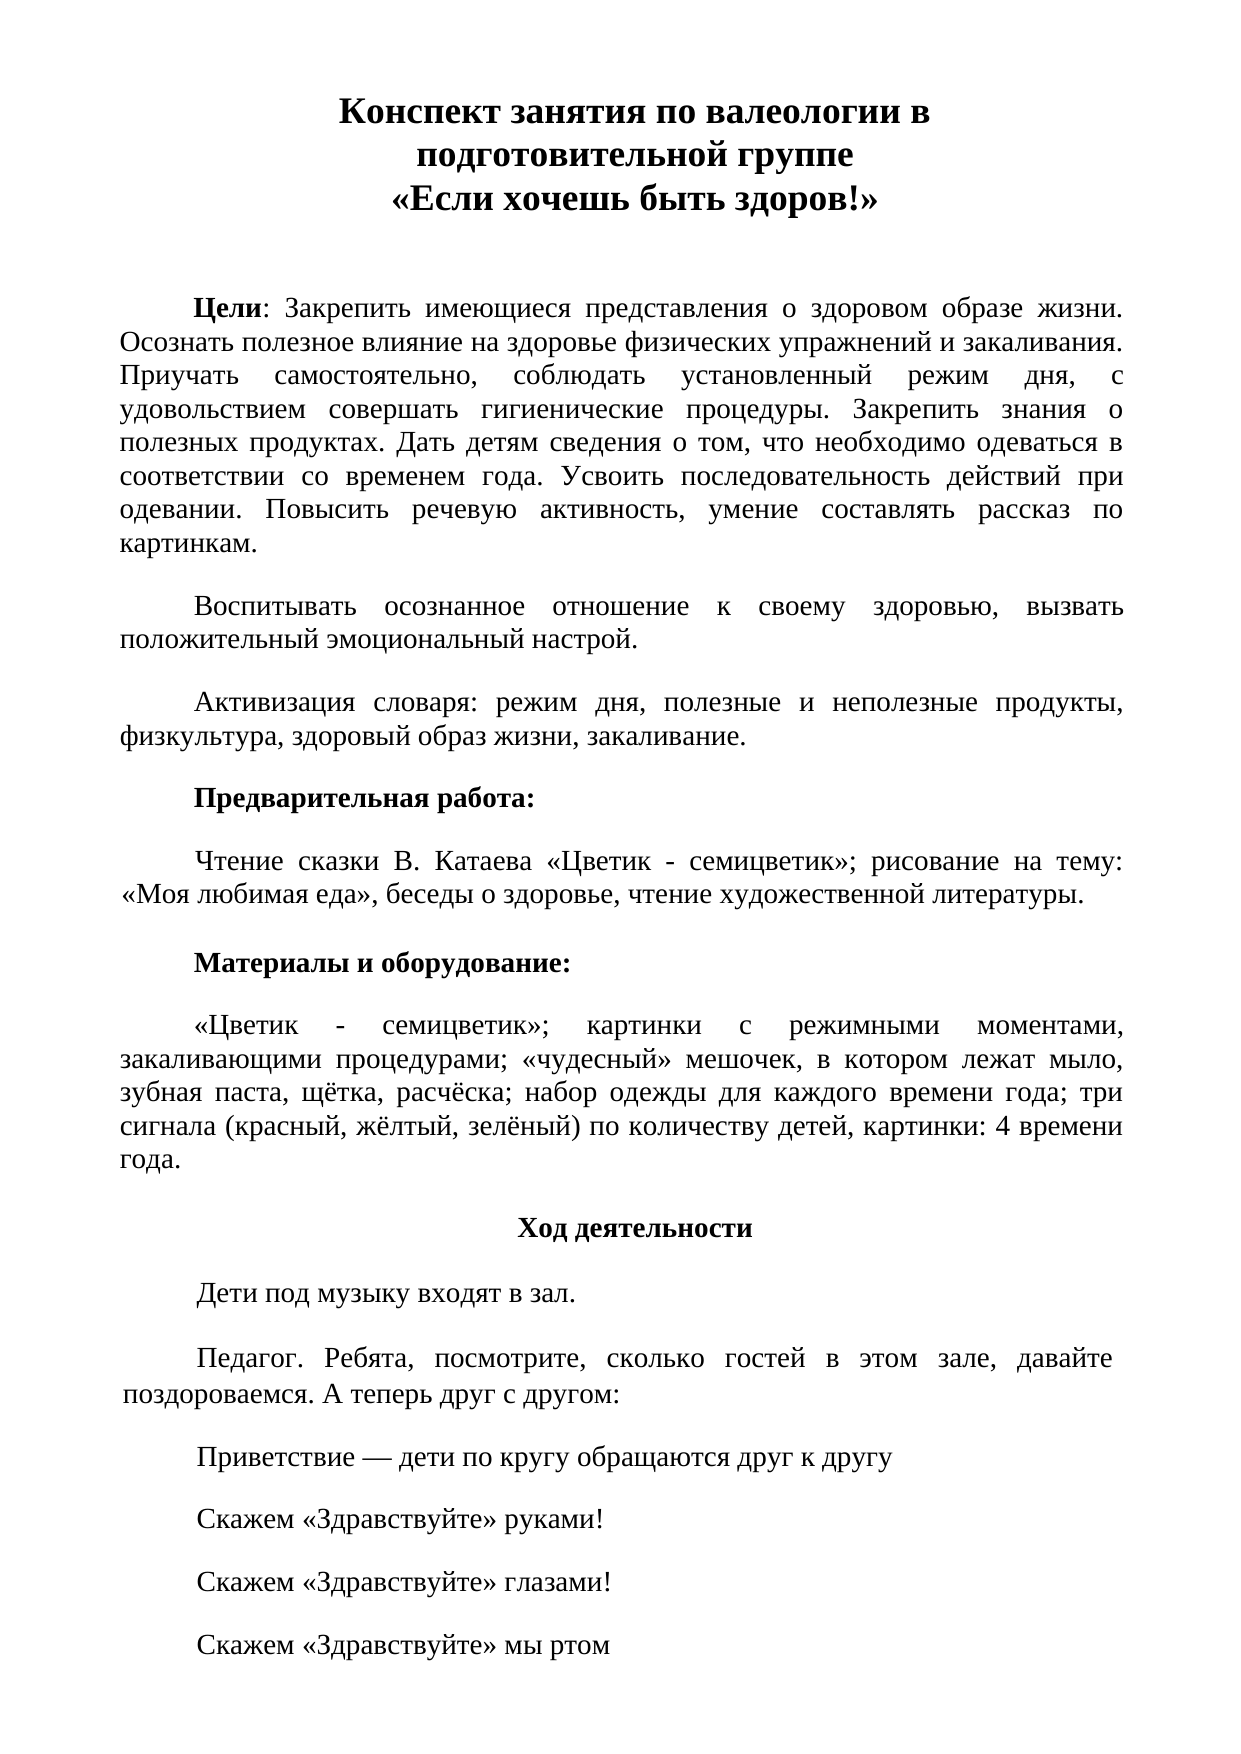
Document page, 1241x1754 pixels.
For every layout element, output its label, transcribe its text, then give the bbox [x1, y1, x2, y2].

text Скажем «Здравствуйте» руками! [123, 1502, 1114, 1535]
text Чтение сказки В. Катаева «Цветик - семицветик»; рисование на тему: «Моя любимая еда», беседы о здоровье, чтение художественной литературы. [121, 843, 1124, 910]
text Ход деятельности [118, 1204, 1152, 1243]
text «Цветик - семицветик»; картинки с режимными моментами, закаливающими процедурами; «чудесный» мешочек, в котором лежат мыло, зубная паста, щётка, расчёска; набор одежды для каждого времени года; три сигнала (красный, жёлтый, зелёный) по количеству детей, картинки: 4 времени года. [119, 1007, 1124, 1175]
text «Если хочешь быть здоров!» [118, 175, 1152, 218]
text подготовительной группе [118, 132, 1152, 175]
text Воспитывать осознанное отношение к своему здоровью, вызвать положительный эмоциональный настрой. [119, 588, 1124, 655]
text Приветствие — дети по кругу обращаются друг к другу [123, 1439, 1114, 1472]
text Материалы и оборудование: [119, 939, 1152, 978]
text Активизация словаря: режим дня, полезные и неполезные продукты, физкультура, здоровый образ жизни, закаливание. [119, 684, 1124, 751]
text Педагог. Ребята, посмотрите, сколько гостей в этом зале, давайте поздороваемся. А теперь друг с другом: [123, 1338, 1114, 1410]
text Цели: Закрепить имеющиеся представления о здоровом образе жизни. Осознать полезное влияние на здоровье физических упражнений и закаливания. Приучать самостоятельно, соблюдать установленный режим дня, с удовольствием совершать гигиенические процедуры. Закрепить знания о полезных продуктах. Дать детям сведения о том, что необходимо одеваться в соответствии со временем года. Усвоить последовательность действий при одевании. Повысить речевую активность, умение составлять рассказ по картинкам. [119, 290, 1124, 559]
text Скажем «Здравствуйте» глазами! [123, 1564, 1114, 1598]
text Предварительная работа: [119, 780, 1124, 814]
text Конспект занятия по валеологии в [118, 89, 1152, 132]
text Скажем «Здравствуйте» мы ртом [123, 1627, 1114, 1661]
text Дети под музыку входят в зал. [123, 1272, 1152, 1308]
